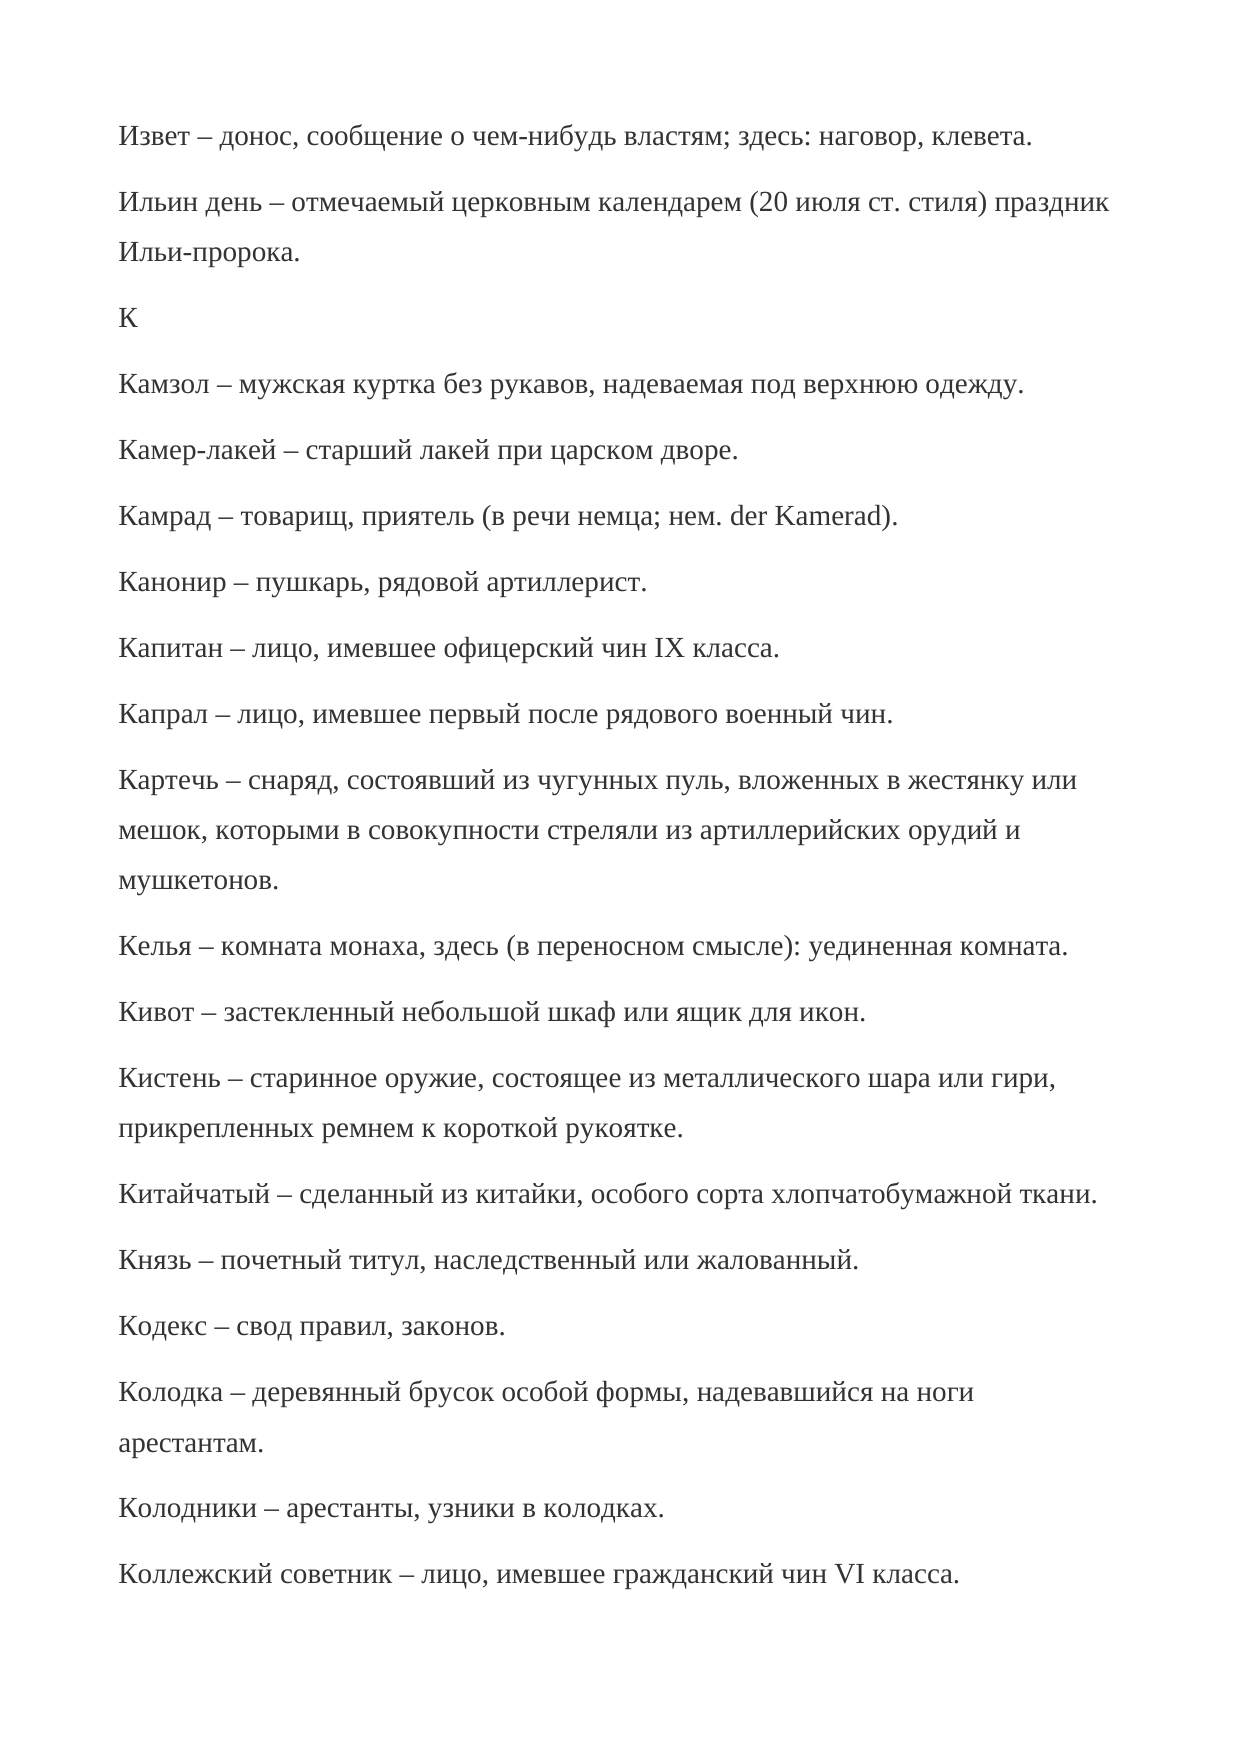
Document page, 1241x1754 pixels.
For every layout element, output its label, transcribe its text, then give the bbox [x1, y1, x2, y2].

text Ильин день – отмечаемый церковным календарем (20 июля ст. стиля) праздник Ильи-пророка. [118, 184, 1122, 268]
text Князь – почетный титул, наследственный или жалованный. [118, 1242, 1122, 1276]
text Канонир – пушкарь, рядовой артиллерист. [118, 564, 1122, 598]
text Извет – донос, сообщение о чем-нибудь властям; здесь: наговор, клевета. [118, 118, 1122, 152]
text Камзол – мужская куртка без рукавов, надеваемая под верхнюю одежду. [118, 366, 1122, 400]
text Камрад – товарищ, приятель (в речи немца; нем. der Kamerad). [118, 498, 1122, 532]
text Кивот – застекленный небольшой шкаф или ящик для икон. [118, 994, 1122, 1028]
text Колодка – деревянный брусок особой формы, надевавшийся на ноги арестантам. [118, 1374, 1122, 1458]
text Кистень – старинное оружие, состоящее из металлического шара или гири, прикрепленных ремнем к короткой рукоятке. [118, 1060, 1122, 1144]
text Картечь – снаряд, состоявший из чугунных пуль, вложенных в жестянку или мешок, которыми в совокупности стреляли из артиллерийских орудий и мушкетонов. [118, 762, 1122, 896]
text Капрал – лицо, имевшее первый после рядового военный чин. [118, 696, 1122, 729]
text Капитан – лицо, имевшее офицерский чин IX класса. [118, 630, 1122, 663]
text Колодники – арестанты, узники в колодках. [118, 1491, 1122, 1524]
text Камер-лакей – старший лакей при царском дворе. [118, 432, 1122, 466]
text Келья – комната монаха, здесь (в переносном смысле): уединенная комната. [118, 928, 1122, 962]
text Китайчатый – сделанный из китайки, особого сорта хлопчатобумажной ткани. [118, 1177, 1122, 1210]
text Кодекс – свод правил, законов. [118, 1308, 1122, 1342]
text Коллежский советник – лицо, имевшее гражданский чин VI класса. [118, 1557, 1122, 1590]
text К [118, 300, 1122, 334]
